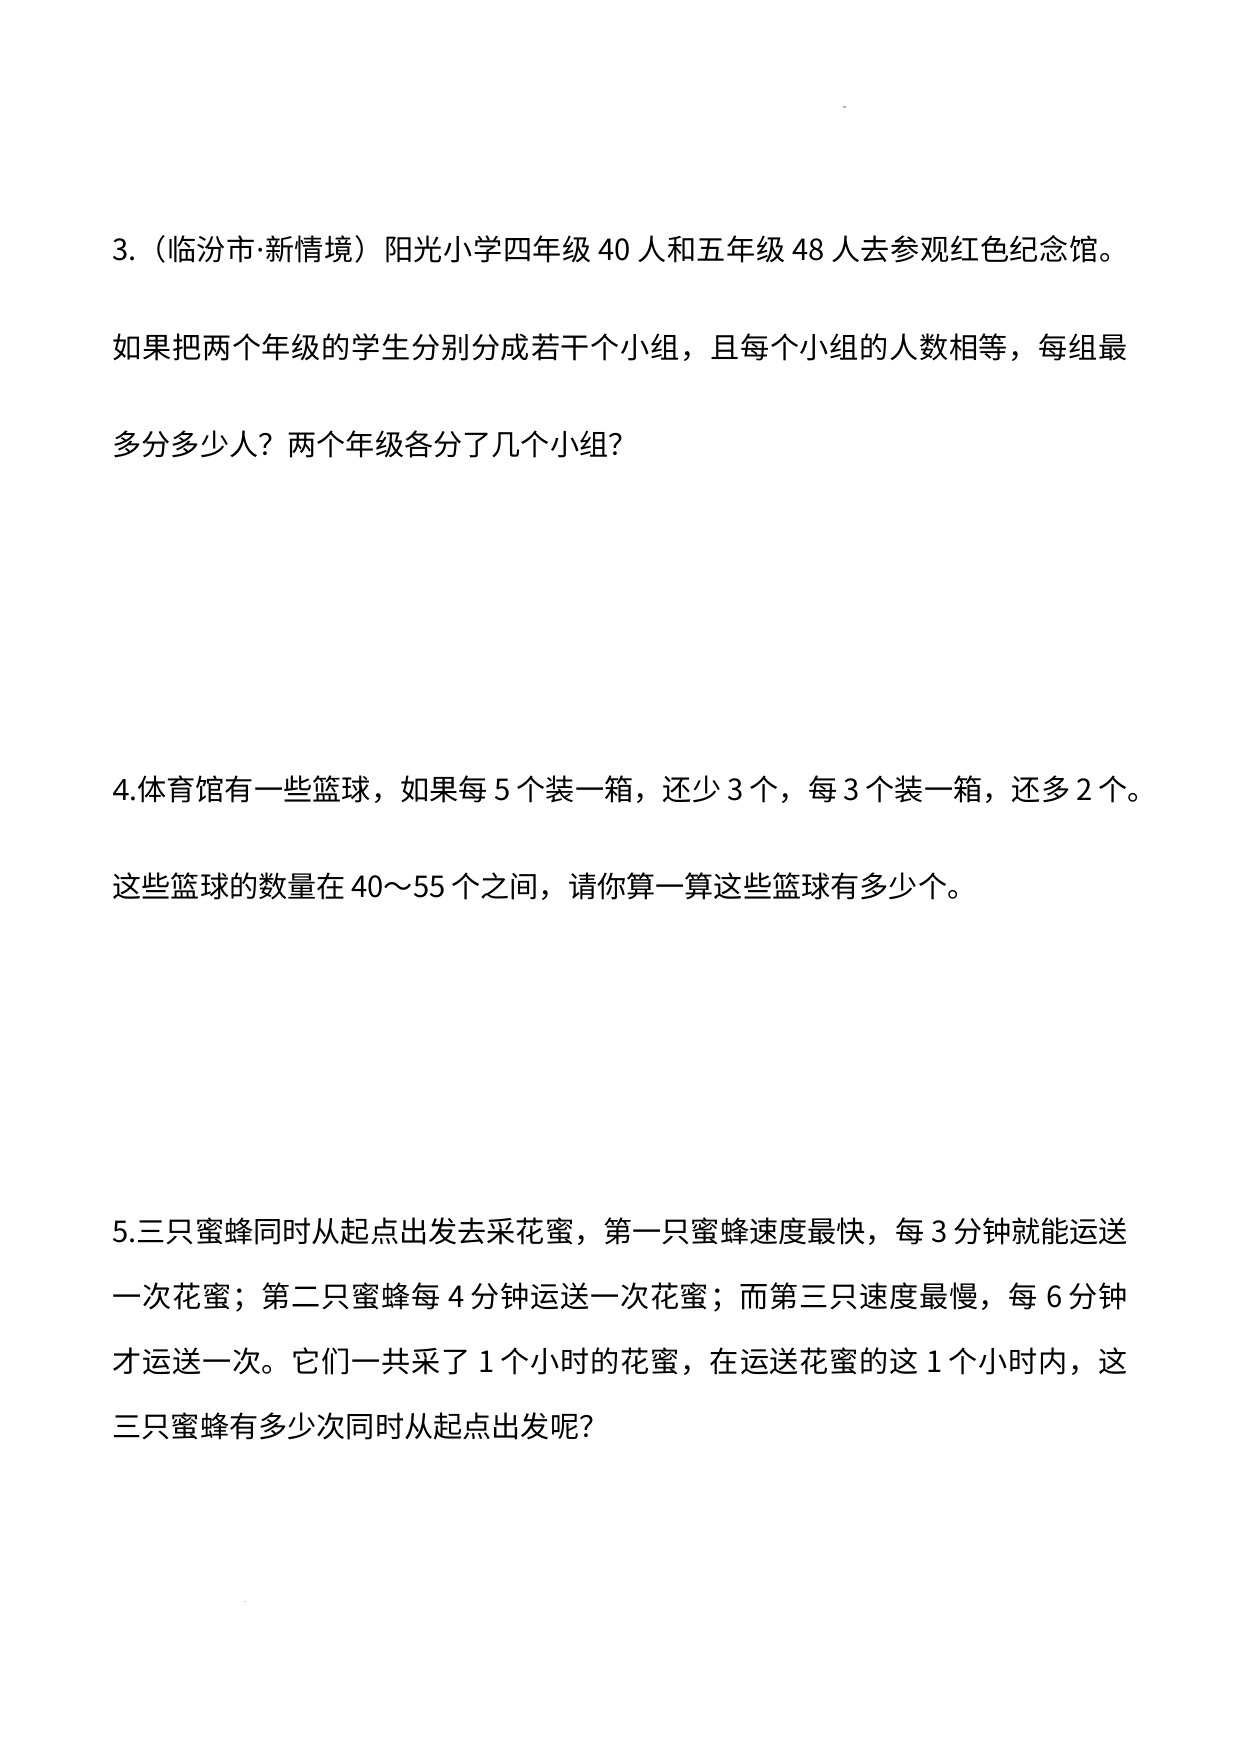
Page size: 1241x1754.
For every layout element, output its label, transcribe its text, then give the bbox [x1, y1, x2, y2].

text 5.三只蜜蜂同时从起点出发去采花蜜，第一只蜜蜂速度最快，每3分钟就能运送一次花蜜；第二只蜜蜂每4分钟运送一次花蜜；而第三只速度最慢，每6分钟才运送一次。它们一共采了1个小时的花蜜，在运送花蜜的这1个小时内，这三只蜜蜂有多少次同时从起点出发呢？ [112, 1197, 1128, 1457]
text 3.（临汾市·新情境）阳光小学四年级40人和五年级48人去参观红色纪念馆。如果把两个年级的学生分别分成若干个小组，且每个小组的人数相等，每组最多分多少人？两个年级各分了几个小组？ [112, 216, 1128, 476]
text 4.体育馆有一些篮球，如果每5个装一箱，还少3个，每3个装一箱，还多2个。这些篮球的数量在40～55个之间，请你算一算这些篮球有多少个。 [112, 755, 1128, 918]
